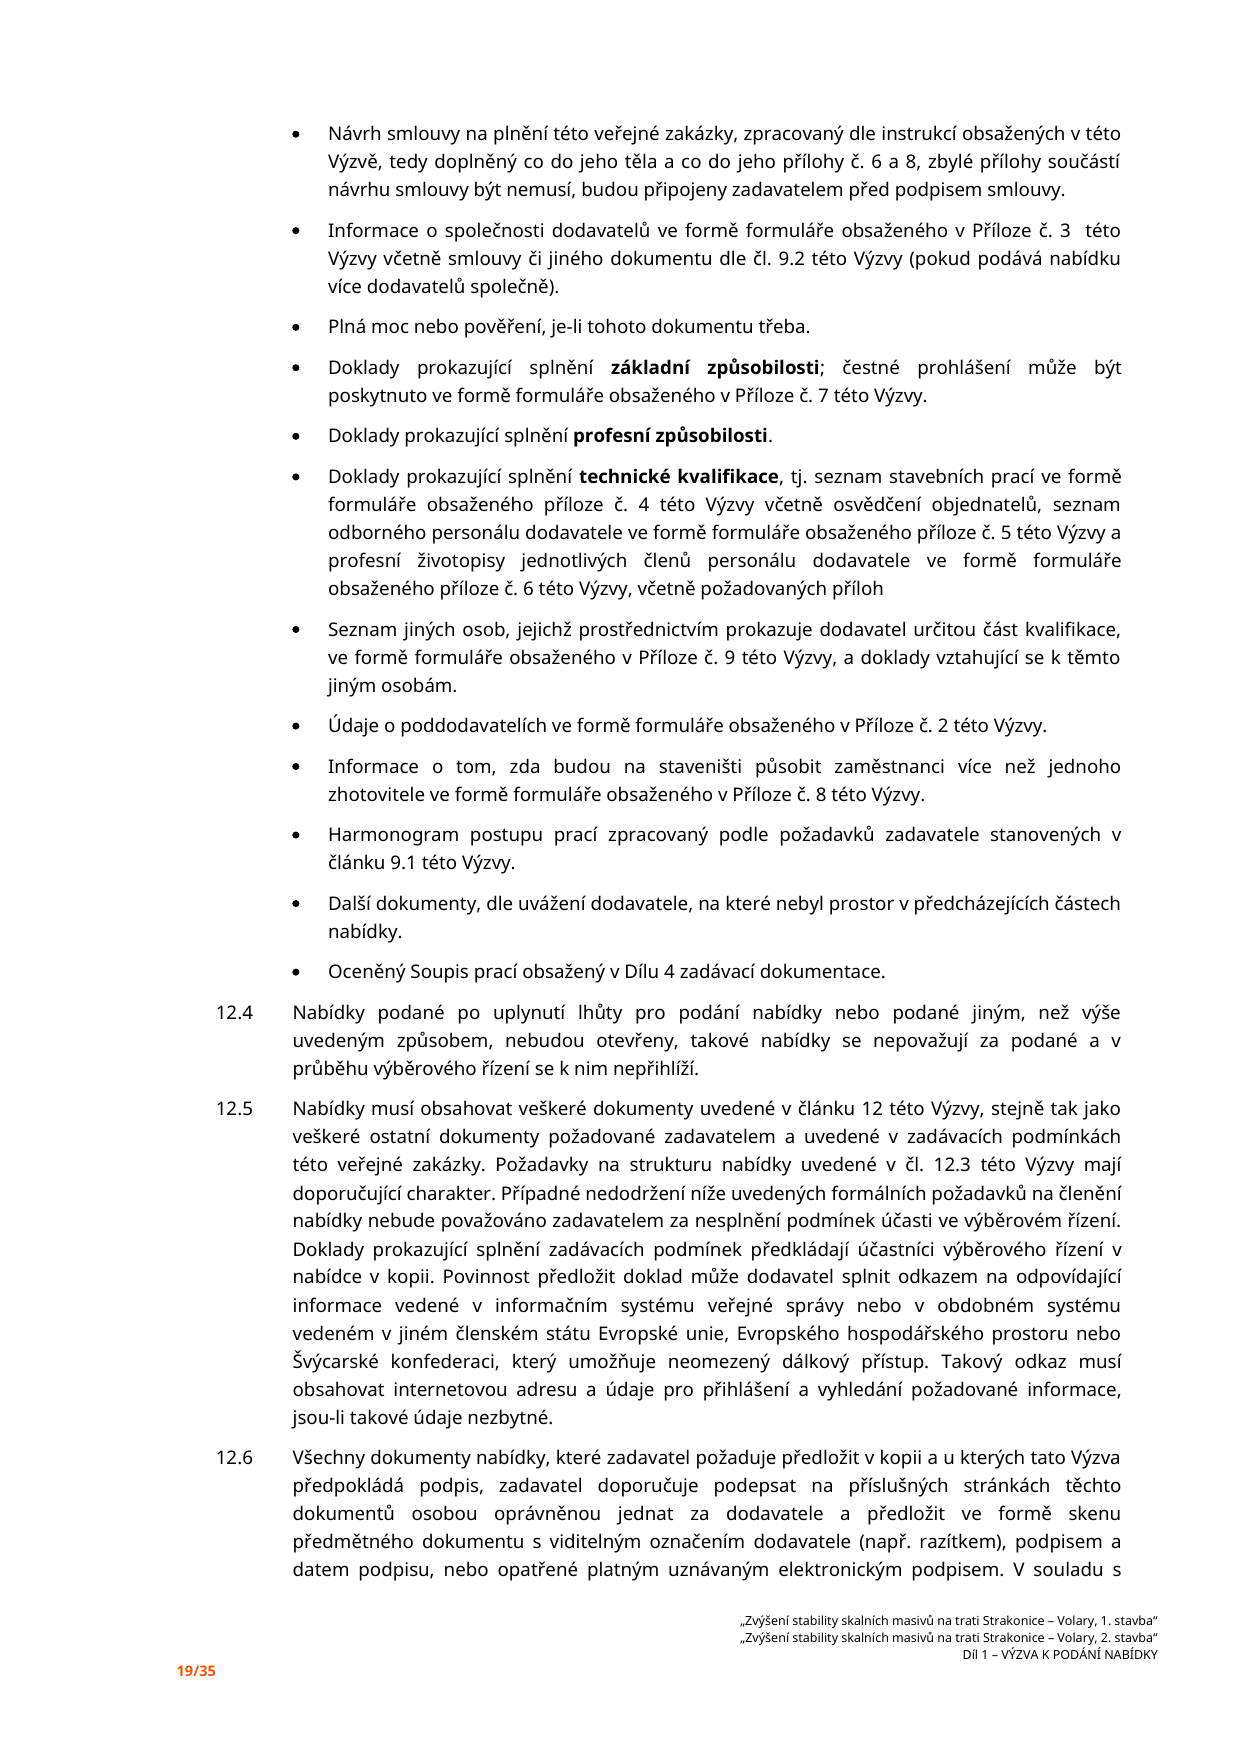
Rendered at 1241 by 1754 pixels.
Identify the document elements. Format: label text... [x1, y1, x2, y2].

text Doklady prokazující splnění profesní způsobilosti. [292, 423, 1122, 448]
text Oceněný Soupis prací obsažený v Dílu 4 zadávací dokumentace. [292, 959, 1122, 984]
text Plná moc nebo pověření, je-li tohoto dokumentu třeba. [292, 314, 1122, 339]
text Harmonogram postupu prací zpracovaný podle požadavků zadavatele stanovených v článku 9.1 této Výzvy. [292, 822, 1122, 875]
text Návrh smlouvy na plnění této veřejné zakázky, zpracovaný dle instrukcí obsažených v této Výzvě, tedy doplněný co do jeho těla a co do jeho přílohy č. 6 a 8, zbylé přílohy součástí návrhu smlouvy být nemusí, budou připojeny zadavatelem před podpisem smlouvy. [292, 121, 1122, 202]
text Další dokumenty, dle uvážení dodavatele, na které nebyl prostor v předcházejících částech nabídky. [292, 890, 1122, 944]
text Nabídky musí obsahovat veškeré dokumenty uvedené v článku 12 této Výzvy, stejně tak jako veškeré ostatní dokumenty požadované zadavatelem a uvedené v zadávacích podmínkách této veřejné zakázky. Požadavky na strukturu nabídky uvedené v čl. 12.3 této Výzvy mají doporučující charakter. Případné nedodržení níže uvedených formálních požadavků na členění nabídky nebude považováno zadavatelem za nesplnění podmínek účasti ve výběrovém řízení. Doklady prokazující splnění zadávacích podmínek předkládají účastníci výběrového řízení v nabídce v kopii. Povinnost předložit doklad může dodavatel splnit odkazem na odpovídající informace vedené v informačním systému veřejné správy nebo v obdobném systému vedeném v jiném členském státu Evropské unie, Evropského hospodářského prostoru nebo Švýcarské konfederaci, který umožňuje neomezený dálkový přístup. Takový odkaz musí obsahovat internetovou adresu a údaje pro přihlášení a vyhledání požadované informace, jsou-li takové údaje nezbytné. [216, 1096, 1122, 1429]
text Seznam jiných osob, jejichž prostřednictvím prokazuje dodavatel určitou část kvalifikace, ve formě formuláře obsaženého v Příloze č. 9 této Výzvy, a doklady vztahující se k těmto jiným osobám. [292, 616, 1122, 697]
text Doklady prokazující splnění technické kvalifikace, tj. seznam stavebních prací ve formě formuláře obsaženého příloze č. 4 této Výzvy včetně osvědčení objednatelů, seznam odborného personálu dodavatele ve formě formuláře obsaženého příloze č. 5 této Výzvy a profesní životopisy jednotlivých členů personálu dodavatele ve formě formuláře obsaženého příloze č. 6 této Výzvy, včetně požadovaných příloh [292, 463, 1122, 601]
text Nabídky podané po uplynutí lhůty pro podání nabídky nebo podané jiným, než výše uvedeným způsobem, nebudou otevřeny, takové nabídky se nepovažují za podané a v průběhu výběrového řízení se k nim nepřihlíží. [216, 999, 1122, 1081]
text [216, 1444, 1122, 1582]
text Doklady prokazující splnění základní způsobilosti; čestné prohlášení může být poskytnuto ve formě formuláře obsaženého v Příloze č. 7 této Výzvy. [292, 354, 1122, 408]
text Informace o společnosti dodavatelů ve formě formuláře obsaženého v Příloze č. 3 této Výzvy včetně smlouvy či jiného dokumentu dle čl. 9.2 této Výzvy (pokud podává nabídku více dodavatelů společně). [292, 217, 1122, 299]
text Údaje o poddodavatelích ve formě formuláře obsaženého v Příloze č. 2 této Výzvy. [292, 712, 1122, 738]
text Informace o tom, zda budou na staveništi působit zaměstnanci více než jednoho zhotovitele ve formě formuláře obsaženého v Příloze č. 8 této Výzvy. [292, 753, 1122, 807]
